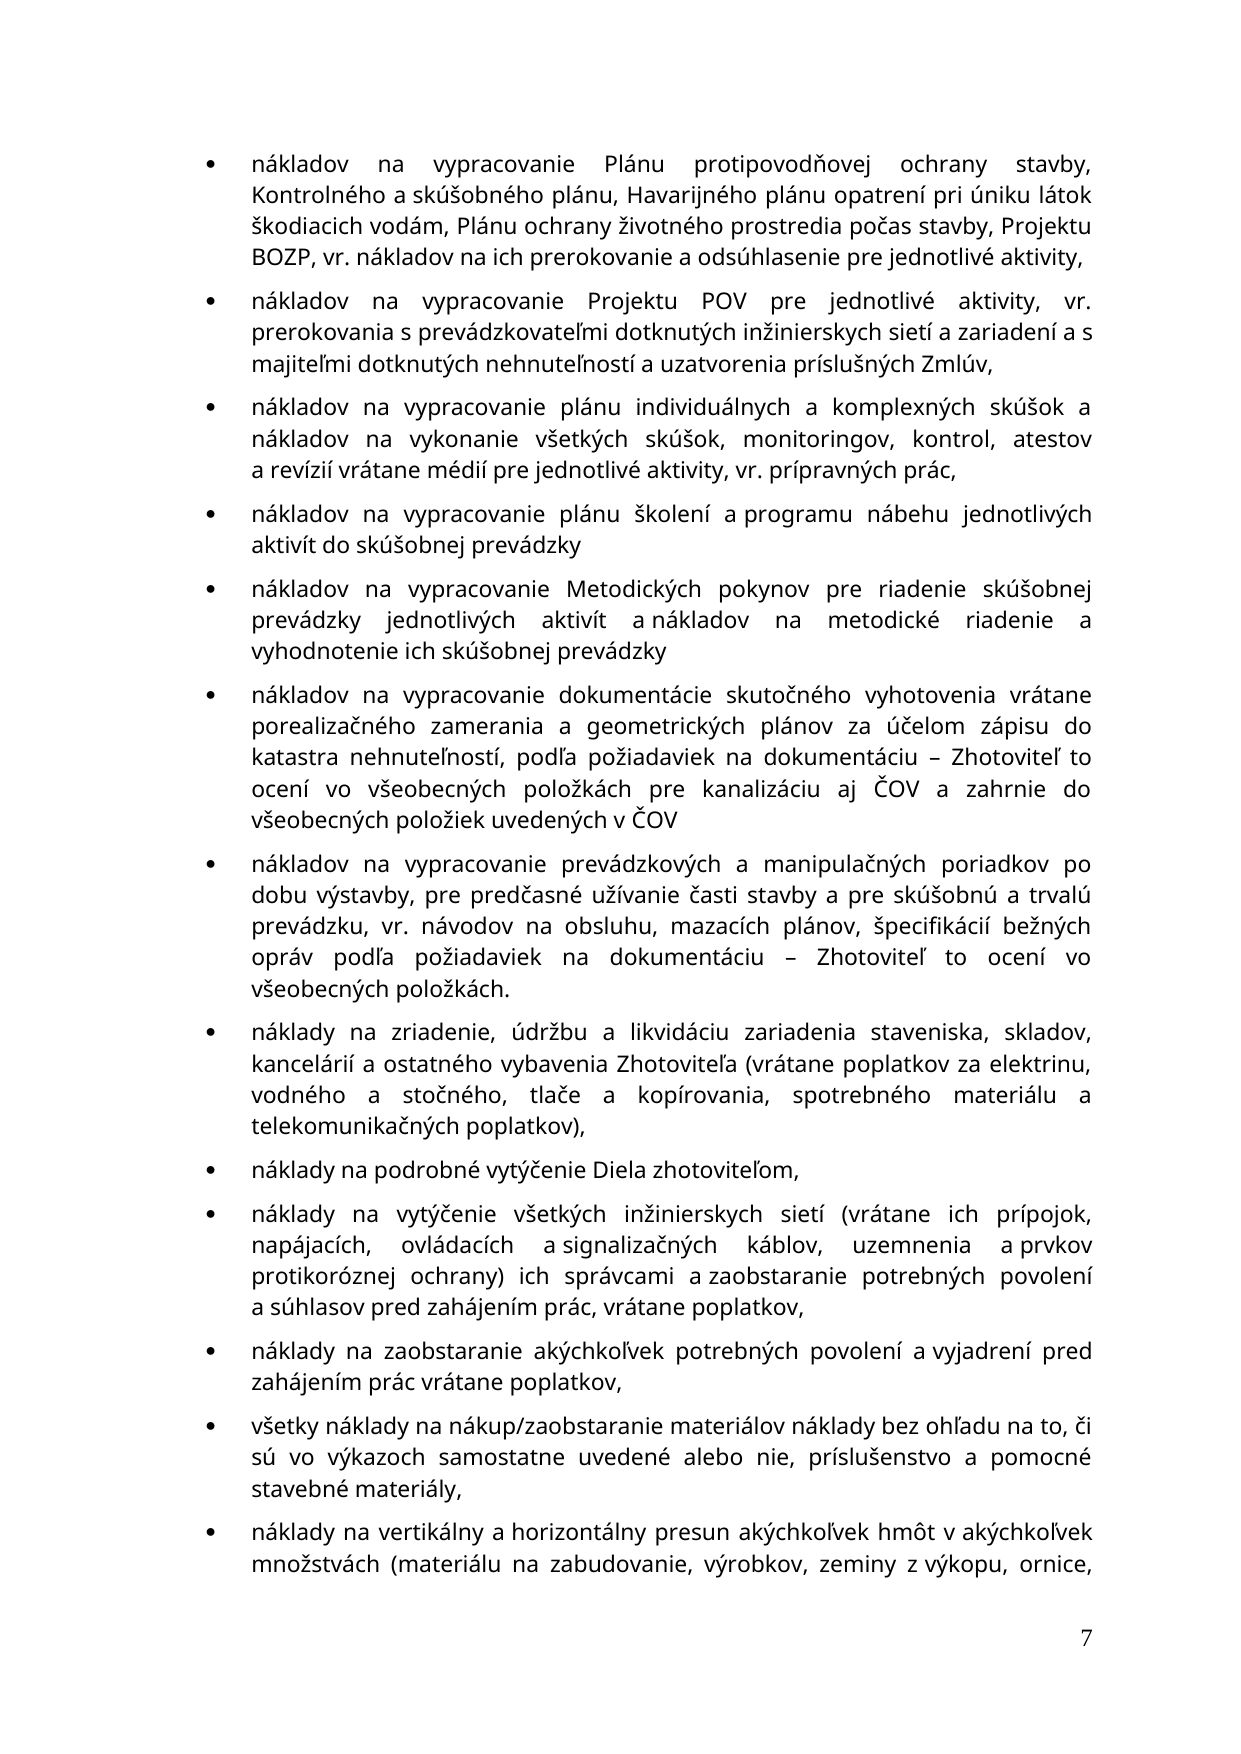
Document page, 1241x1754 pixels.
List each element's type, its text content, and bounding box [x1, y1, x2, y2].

list náklady na zaobstaranie akýchkoľvek potrebných povolení a vyjadrení pred zahájením prác vrátane poplatkov, [207, 1335, 1093, 1398]
list nákladov na vypracovanie Plánu protipovodňovej ochrany stavby, Kontrolného a skúšobného plánu, Havarijného plánu opatrení pri úniku látok škodiacich vodám, Plánu ochrany životného prostredia počas stavby, Projektu BOZP, vr. nákladov na ich prerokovanie a odsúhlasenie pre jednotlivé aktivity, [207, 148, 1093, 273]
list nákladov na vypracovanie plánu individuálnych a komplexných skúšok a nákladov na vykonanie všetkých skúšok, monitoringov, kontrol, atestov a revízií vrátane médií pre jednotlivé aktivity, vr. prípravných prác, [207, 391, 1093, 485]
list náklady na podrobné vytýčenie Diela zhotoviteľom, [207, 1154, 1093, 1185]
list náklady na vytýčenie všetkých inžinierskych sietí (vrátane ich prípojok, napájacích, ovládacích a signalizačných káblov, uzemnenia a prvkov protikoróznej ochrany) ich správcami a zaobstaranie potrebných povolení a súhlasov pred zahájením prác, vrátane poplatkov, [207, 1198, 1093, 1323]
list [207, 1516, 1093, 1579]
list nákladov na vypracovanie prevádzkových a manipulačných poriadkov po dobu výstavby, pre predčasné užívanie časti stavby a pre skúšobnú a trvalú prevádzku, vr. návodov na obsluhu, mazacích plánov, špecifikácií bežných opráv podľa požiadaviek na dokumentáciu – Zhotoviteľ to ocení vo všeobecných položkách. [207, 848, 1093, 1004]
list nákladov na vypracovanie Projektu POV pre jednotlivé aktivity, vr. prerokovania s prevádzkovateľmi dotknutých inžinierskych sietí a zariadení a s majiteľmi dotknutých nehnuteľností a uzatvorenia príslušných Zmlúv, [207, 285, 1093, 379]
list náklady na zriadenie, údržbu a likvidáciu zariadenia staveniska, skladov, kancelárií a ostatného vybavenia Zhotoviteľa (vrátane poplatkov za elektrinu, vodného a stočného, tlače a kopírovania, spotrebného materiálu a telekomunikačných poplatkov), [207, 1016, 1093, 1141]
list nákladov na vypracovanie Metodických pokynov pre riadenie skúšobnej prevádzky jednotlivých aktivít a nákladov na metodické riadenie a vyhodnotenie ich skúšobnej prevádzky [207, 573, 1093, 666]
list nákladov na vypracovanie dokumentácie skutočného vyhotovenia vrátane porealizačného zamerania a geometrických plánov za účelom zápisu do katastra nehnuteľností, podľa požiadaviek na dokumentáciu – Zhotoviteľ to ocení vo všeobecných položkách pre kanalizáciu aj ČOV a zahrnie do všeobecných položiek uvedených v ČOV [207, 679, 1093, 835]
list všetky náklady na nákup/zaobstaranie materiálov náklady bez ohľadu na to, či sú vo výkazoch samostatne uvedené alebo nie, príslušenstvo a pomocné stavebné materiály, [207, 1410, 1093, 1504]
list nákladov na vypracovanie plánu školení a programu nábehu jednotlivých aktivít do skúšobnej prevádzky [207, 498, 1093, 560]
